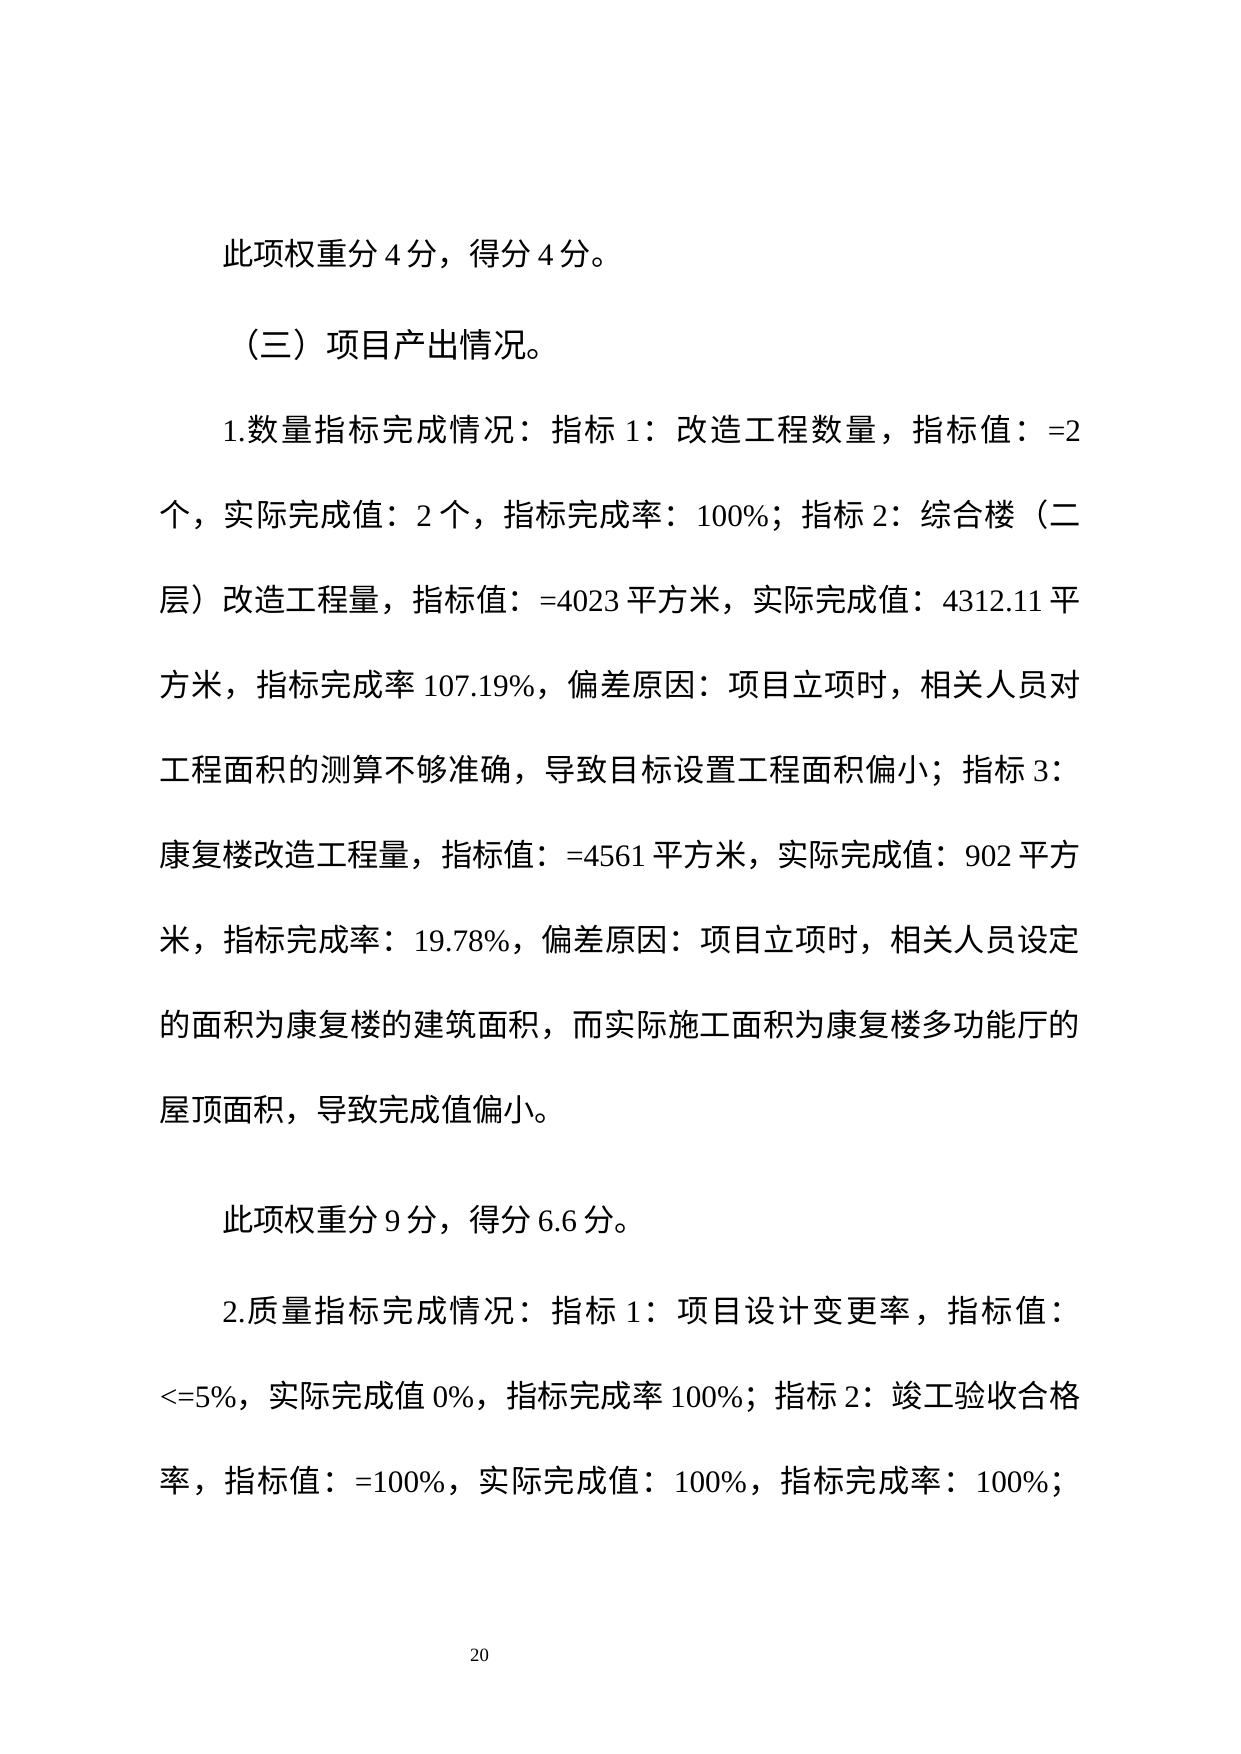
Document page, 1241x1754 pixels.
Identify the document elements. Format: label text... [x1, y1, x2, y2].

text （三）项目产出情况。 [159, 300, 1081, 385]
title 此项权重分4分，得分4分。 [159, 209, 1081, 294]
list 数量指标完成情况：指标1：改造工程数量，指标值：=2个，实际完成值：2个，指标完成率：100%；指标2：综合楼（二层）改造工程量，指标值：=4023平方米，实际完成值：4312.11平方米，指标完成率107.19%，偏差原因：项目立项时，相关人员对工程面积的测算不够准确，导致目标设置工程面积偏小；指标3：康复楼改造工程量，指标值：=4561平方米，实际完成值：902平方米，指标完成率：19.78%，偏差原因：项目立项时，相关人员设定的面积为康复楼的建筑面积，而实际施工面积为康复楼多功能厅的屋顶面积，导致完成值偏小。 [159, 385, 1081, 1150]
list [159, 1266, 1081, 1521]
title 此项权重分9分，得分6.6分。 [159, 1175, 1081, 1260]
